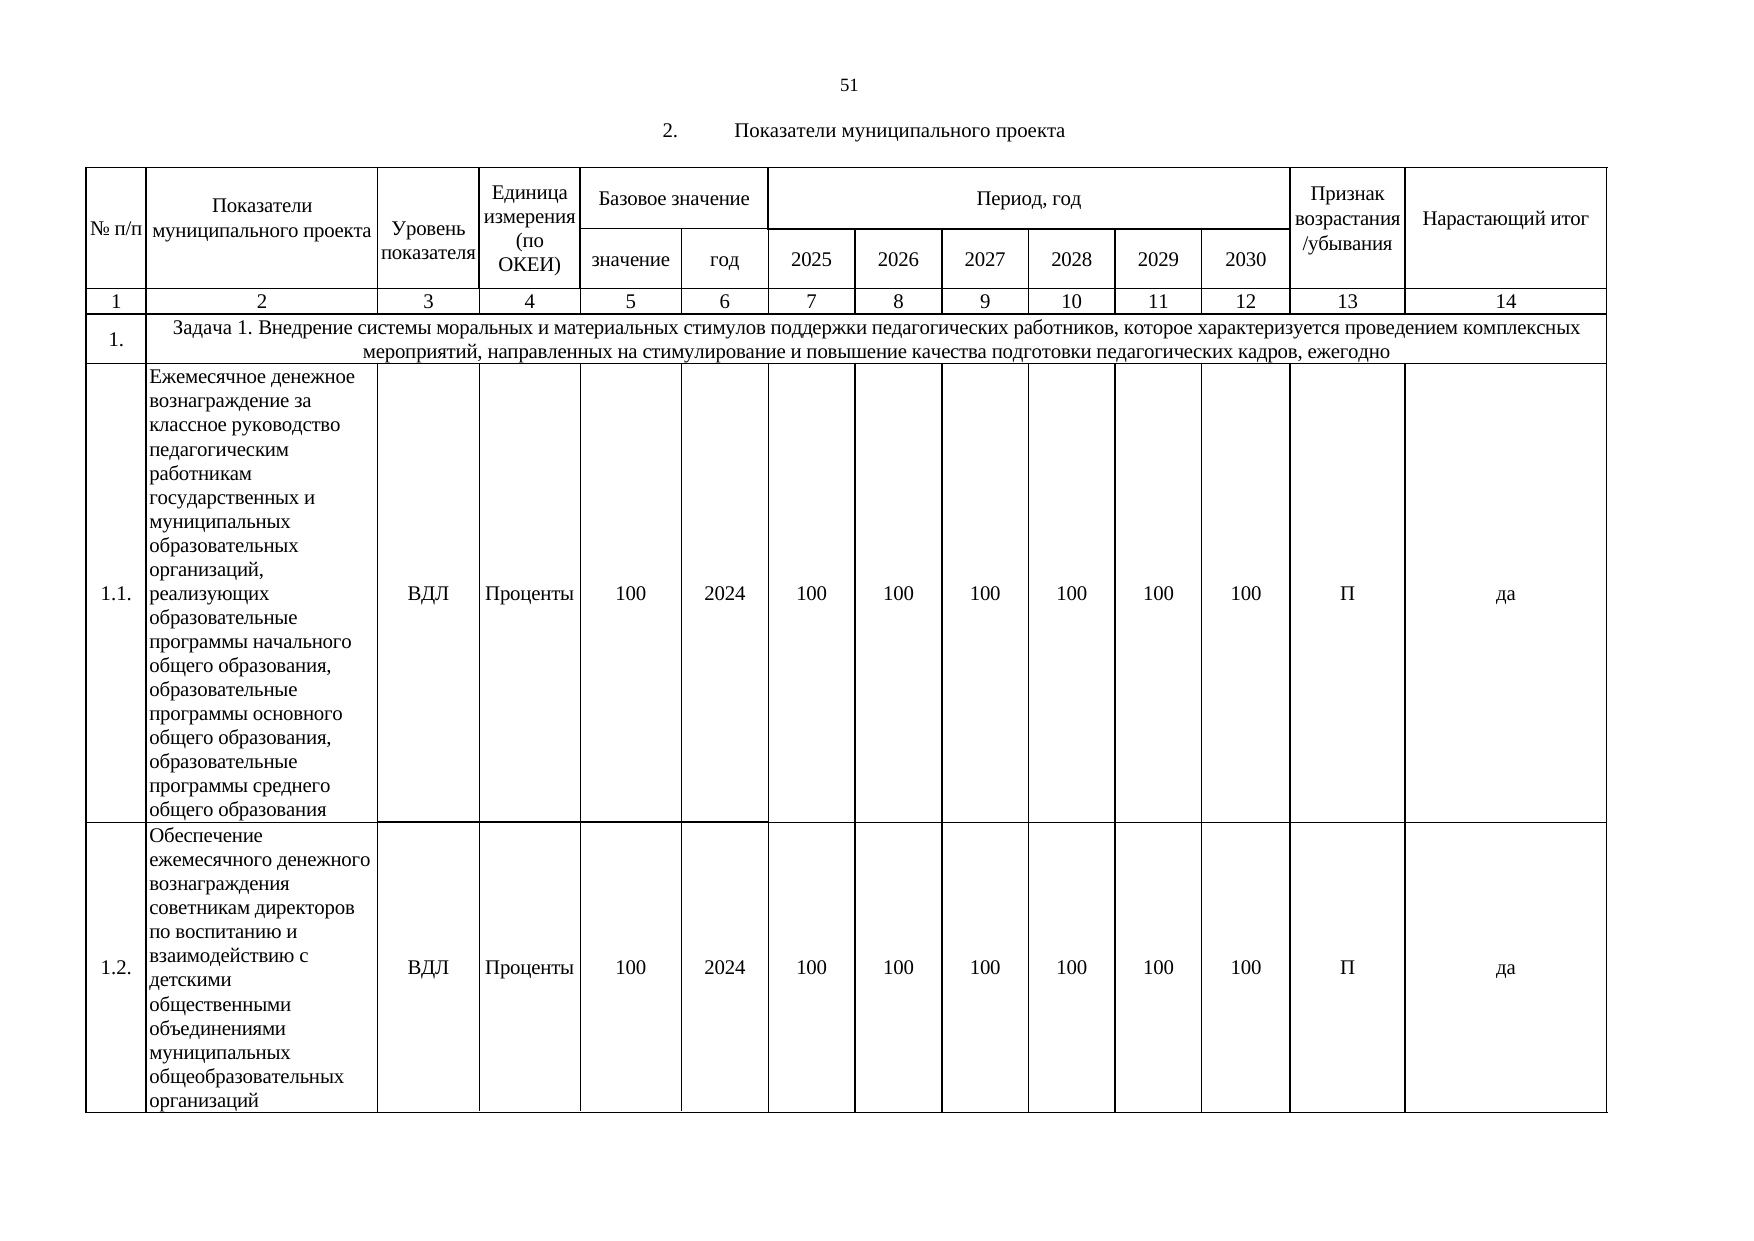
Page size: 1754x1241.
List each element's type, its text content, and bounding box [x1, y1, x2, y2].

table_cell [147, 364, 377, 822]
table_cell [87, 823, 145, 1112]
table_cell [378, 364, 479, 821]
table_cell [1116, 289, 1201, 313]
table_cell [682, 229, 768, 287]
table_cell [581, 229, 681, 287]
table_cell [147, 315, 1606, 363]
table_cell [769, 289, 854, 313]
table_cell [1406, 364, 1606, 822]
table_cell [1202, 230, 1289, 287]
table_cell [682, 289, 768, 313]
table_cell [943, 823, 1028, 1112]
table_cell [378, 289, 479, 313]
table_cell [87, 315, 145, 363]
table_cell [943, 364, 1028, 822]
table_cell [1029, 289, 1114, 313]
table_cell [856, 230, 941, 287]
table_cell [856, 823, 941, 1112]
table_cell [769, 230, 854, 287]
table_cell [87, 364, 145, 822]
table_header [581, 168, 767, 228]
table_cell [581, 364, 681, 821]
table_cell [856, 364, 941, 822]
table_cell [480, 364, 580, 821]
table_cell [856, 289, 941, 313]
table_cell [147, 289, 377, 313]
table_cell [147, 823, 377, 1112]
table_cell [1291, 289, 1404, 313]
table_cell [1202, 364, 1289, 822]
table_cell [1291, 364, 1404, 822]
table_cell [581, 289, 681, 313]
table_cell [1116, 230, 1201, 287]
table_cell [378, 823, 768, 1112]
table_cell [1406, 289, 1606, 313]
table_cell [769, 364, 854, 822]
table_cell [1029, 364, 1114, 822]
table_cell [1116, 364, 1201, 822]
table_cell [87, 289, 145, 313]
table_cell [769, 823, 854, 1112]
list Показатели муниципального проекта [118, 118, 1609, 142]
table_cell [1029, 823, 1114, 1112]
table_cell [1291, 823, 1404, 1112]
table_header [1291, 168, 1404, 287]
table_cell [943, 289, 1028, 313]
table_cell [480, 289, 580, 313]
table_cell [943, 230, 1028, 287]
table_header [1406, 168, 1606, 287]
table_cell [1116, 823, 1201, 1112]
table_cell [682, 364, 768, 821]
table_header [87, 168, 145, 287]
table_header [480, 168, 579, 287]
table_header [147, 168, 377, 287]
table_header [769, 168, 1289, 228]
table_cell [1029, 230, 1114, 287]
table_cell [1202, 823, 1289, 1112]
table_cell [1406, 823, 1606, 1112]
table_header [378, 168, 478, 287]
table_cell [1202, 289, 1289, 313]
